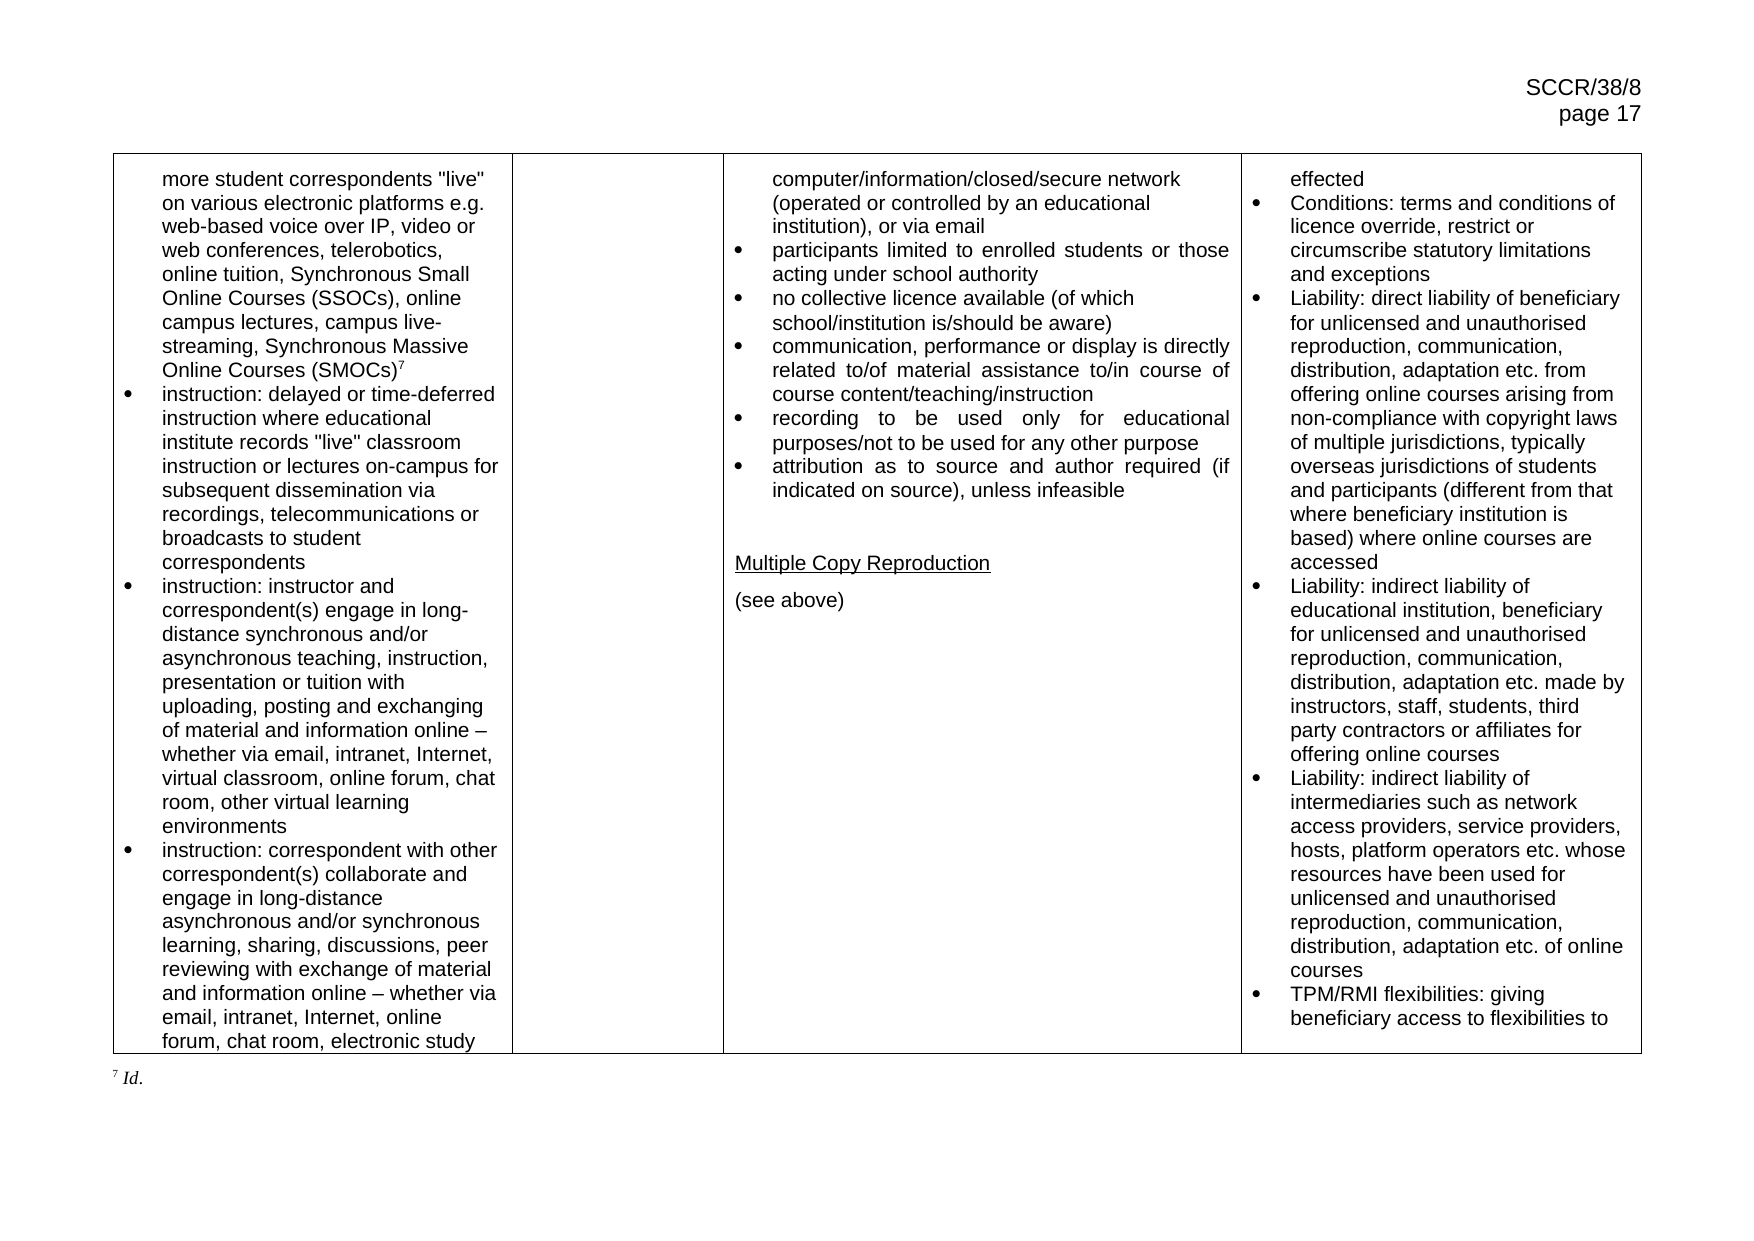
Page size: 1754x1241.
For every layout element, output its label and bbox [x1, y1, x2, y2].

table_cell [1242, 154, 1641, 1053]
table_cell [513, 154, 723, 1053]
table_cell [114, 154, 512, 1053]
table_cell [724, 154, 1241, 1053]
